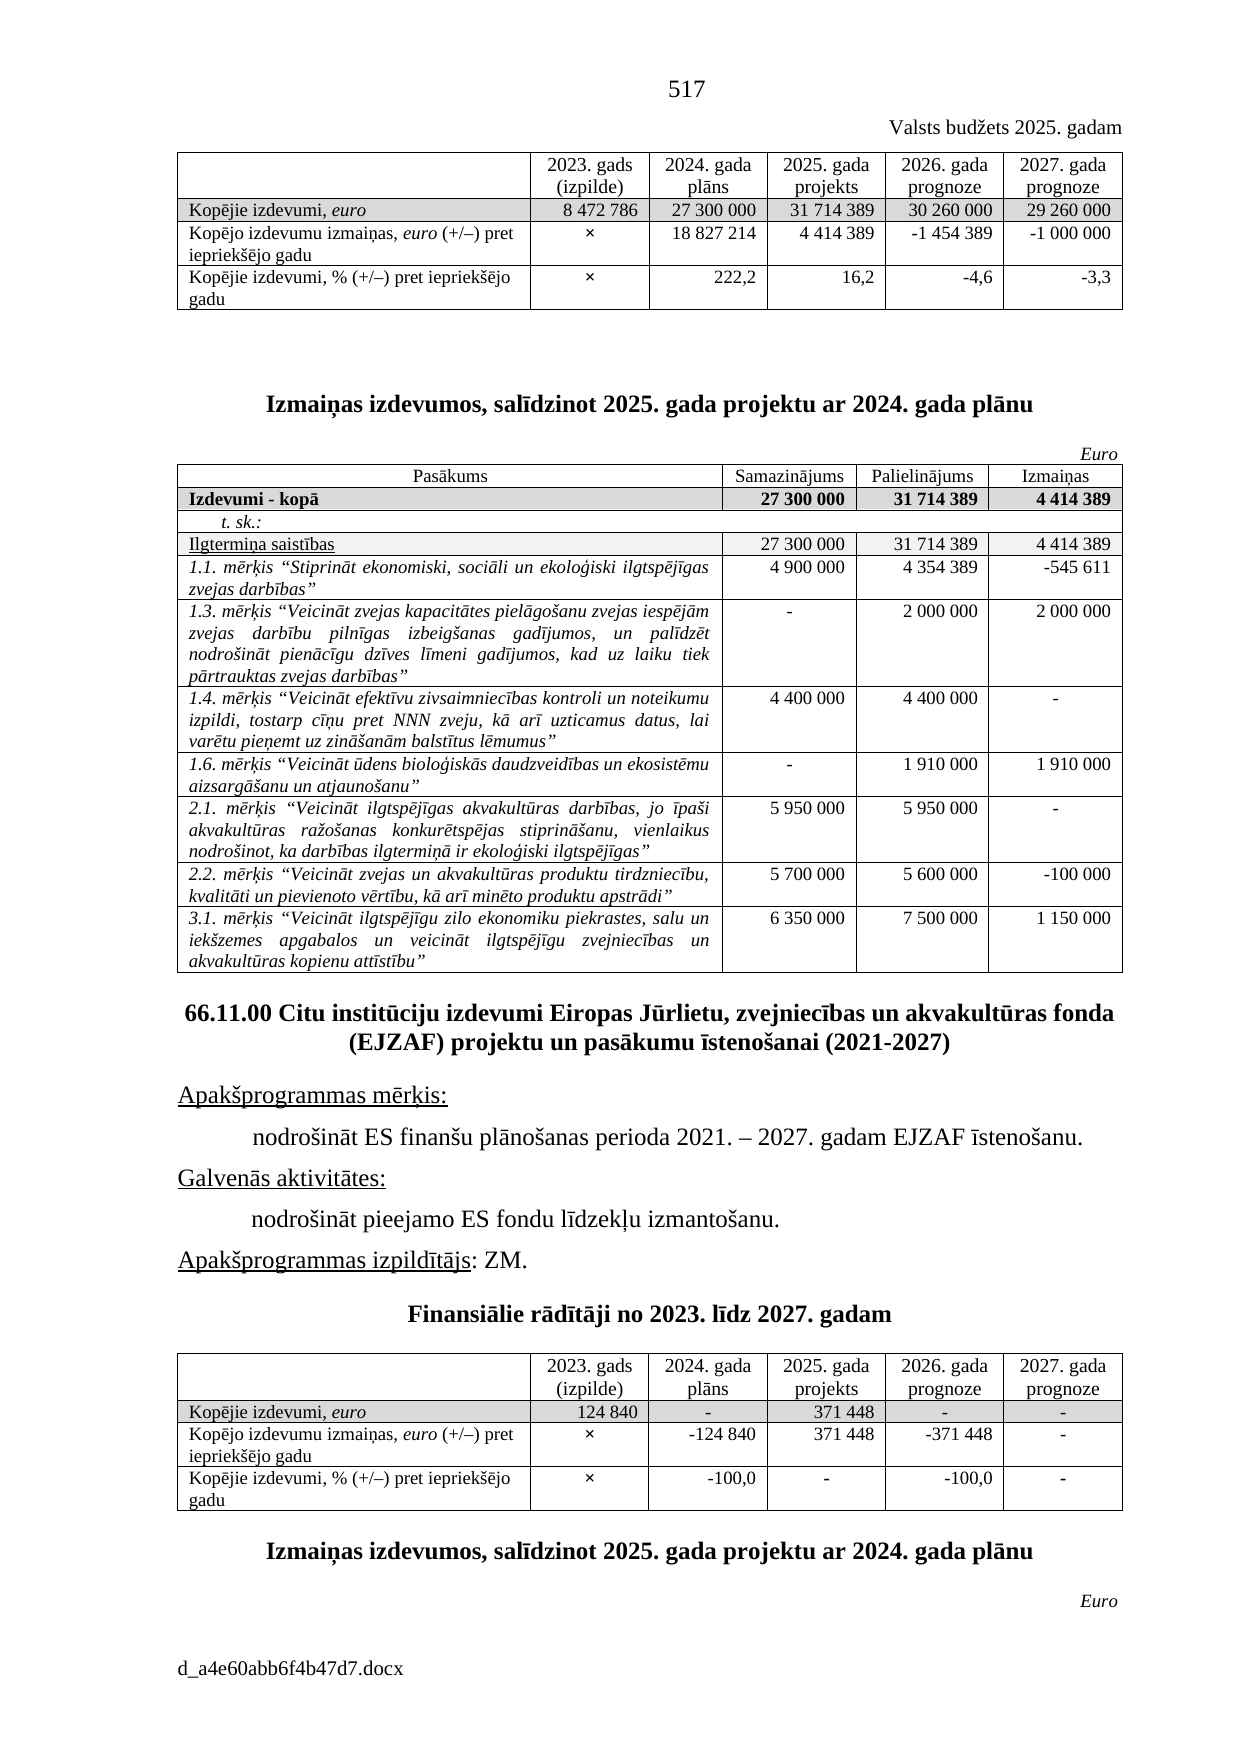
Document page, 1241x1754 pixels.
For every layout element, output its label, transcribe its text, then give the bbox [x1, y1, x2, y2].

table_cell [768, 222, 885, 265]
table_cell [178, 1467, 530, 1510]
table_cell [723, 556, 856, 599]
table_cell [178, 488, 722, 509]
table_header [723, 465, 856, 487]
text Finansiālie rādītāji no 2023. līdz 2027. gadam [177, 1299, 1122, 1328]
text Apakšprogrammas izpildītājs: ZM. [177, 1245, 1122, 1274]
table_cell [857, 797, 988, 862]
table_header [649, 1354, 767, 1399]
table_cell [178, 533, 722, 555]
text nodrošināt ES finanšu plānošanas perioda 2021. – 2027. gadam EJZAF īstenošanu. [177, 1122, 1122, 1150]
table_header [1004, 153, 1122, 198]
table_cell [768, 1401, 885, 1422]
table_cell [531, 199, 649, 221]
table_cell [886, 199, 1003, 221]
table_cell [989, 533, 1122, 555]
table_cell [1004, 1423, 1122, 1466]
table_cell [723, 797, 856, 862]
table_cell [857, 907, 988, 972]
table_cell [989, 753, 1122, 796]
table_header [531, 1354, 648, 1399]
text Euro [1002, 443, 1122, 464]
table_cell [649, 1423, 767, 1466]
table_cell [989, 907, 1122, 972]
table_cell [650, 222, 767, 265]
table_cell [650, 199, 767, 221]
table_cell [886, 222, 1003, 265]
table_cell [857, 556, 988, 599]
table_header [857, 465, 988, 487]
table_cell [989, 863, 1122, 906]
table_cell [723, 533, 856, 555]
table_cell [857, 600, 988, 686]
text Izmaiņas izdevumos, salīdzinot 2025. gada projektu ar 2024. gada plānu [177, 389, 1122, 418]
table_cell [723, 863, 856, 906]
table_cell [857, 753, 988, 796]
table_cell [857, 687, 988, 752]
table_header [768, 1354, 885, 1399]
text Izmaiņas izdevumos, salīdzinot 2025. gada projektu ar 2024. gada plānu [177, 1536, 1122, 1565]
text Euro [1002, 1590, 1122, 1612]
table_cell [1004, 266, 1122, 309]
text 66.11.00 Citu institūciju izdevumi Eiropas Jūrlietu, zvejniecības un akvakultūras fonda (EJZAF) projektu un pasākumu īstenošanai (2021-2027) [177, 998, 1122, 1055]
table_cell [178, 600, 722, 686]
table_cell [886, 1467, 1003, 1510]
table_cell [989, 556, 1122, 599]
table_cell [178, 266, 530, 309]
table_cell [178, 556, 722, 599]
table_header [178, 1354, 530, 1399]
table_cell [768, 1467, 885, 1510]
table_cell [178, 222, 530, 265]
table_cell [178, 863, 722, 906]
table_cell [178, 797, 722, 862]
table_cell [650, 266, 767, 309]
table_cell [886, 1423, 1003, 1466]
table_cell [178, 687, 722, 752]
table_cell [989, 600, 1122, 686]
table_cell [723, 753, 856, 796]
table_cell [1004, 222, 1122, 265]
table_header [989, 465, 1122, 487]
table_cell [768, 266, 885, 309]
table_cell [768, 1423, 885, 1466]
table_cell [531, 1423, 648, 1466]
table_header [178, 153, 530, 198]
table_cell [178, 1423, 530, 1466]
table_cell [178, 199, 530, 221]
text Galvenās aktivitātes: [177, 1163, 1122, 1192]
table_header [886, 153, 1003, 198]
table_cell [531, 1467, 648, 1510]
text nodrošināt pieejamo ES fondu līdzekļu izmantošanu. [177, 1204, 1122, 1233]
text Apakšprogrammas mērķis: [177, 1080, 1122, 1109]
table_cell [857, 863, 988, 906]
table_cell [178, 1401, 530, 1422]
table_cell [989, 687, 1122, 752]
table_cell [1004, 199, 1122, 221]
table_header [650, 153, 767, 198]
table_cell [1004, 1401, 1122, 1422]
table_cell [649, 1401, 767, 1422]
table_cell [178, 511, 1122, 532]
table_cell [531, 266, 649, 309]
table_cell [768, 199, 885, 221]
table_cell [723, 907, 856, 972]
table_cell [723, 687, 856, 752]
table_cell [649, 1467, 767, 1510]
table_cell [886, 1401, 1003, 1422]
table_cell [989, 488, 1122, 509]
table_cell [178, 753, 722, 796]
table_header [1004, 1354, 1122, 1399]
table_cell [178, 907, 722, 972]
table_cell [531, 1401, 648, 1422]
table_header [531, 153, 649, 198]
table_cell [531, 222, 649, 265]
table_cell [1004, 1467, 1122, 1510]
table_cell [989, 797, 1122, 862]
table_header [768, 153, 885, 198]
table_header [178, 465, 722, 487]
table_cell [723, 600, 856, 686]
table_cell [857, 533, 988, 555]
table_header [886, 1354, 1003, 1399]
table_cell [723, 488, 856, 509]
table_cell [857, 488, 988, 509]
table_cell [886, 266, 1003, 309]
